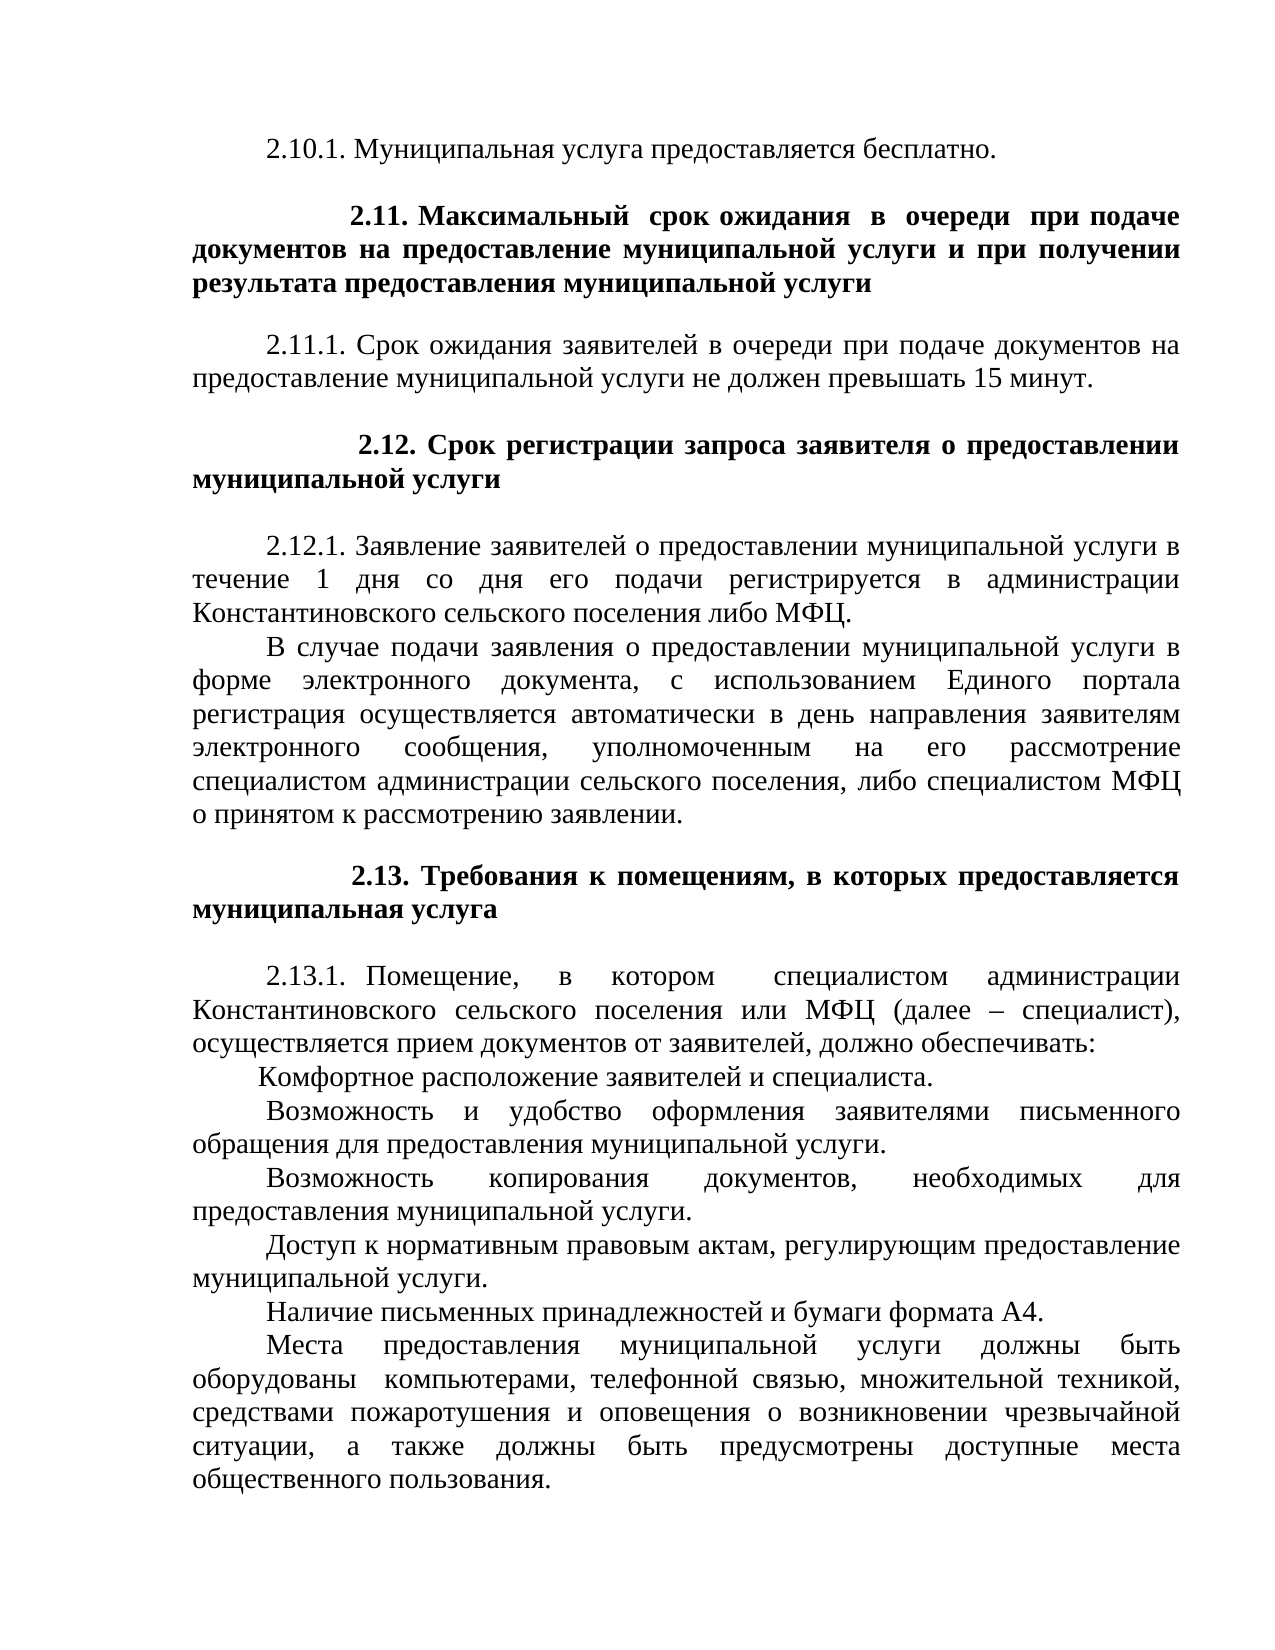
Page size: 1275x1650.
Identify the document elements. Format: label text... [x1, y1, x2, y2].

text Возможность копирования документов, необходимых для предоставления муниципальной услуги. [192, 1160, 1181, 1227]
text 2.12.1. Заявление заявителей о предоставлении муниципальной услуги в течение 1 дня со дня его подачи регистрируется в администрации Константиновского сельского поселения либо МФЦ. [192, 528, 1181, 629]
text 2.13. Требования к помещениям, в которых предоставляется муниципальная услуга [192, 858, 1181, 925]
text 2.11.1. Срок ожидания заявителей в очереди при подаче документов на предоставление муниципальной услуги не должен превышать 15 минут. [192, 327, 1181, 394]
text Возможность и удобство оформления заявителями письменного обращения для предоставления муниципальной услуги. [192, 1093, 1181, 1160]
text Доступ к нормативным правовым актам, регулирующим предоставление муниципальной услуги. [192, 1227, 1181, 1294]
text Места предоставления муниципальной услуги должны быть оборудованы компьютерами, телефонной связью, множительной техникой, средствами пожаротушения и оповещения о возникновении чрезвычайной ситуации, а также должны быть предусмотрены доступные места общественного пользования. [192, 1327, 1181, 1495]
text В случае подачи заявления о предоставлении муниципальной услуги в форме электронного документа, с использованием Единого портала регистрация осуществляется автоматически в день направления заявителям электронного сообщения, уполномоченным на его рассмотрение специалистом администрации сельского поселения, либо специалистом МФЦ о принятом к рассмотрению заявлении. [192, 629, 1181, 830]
text 2.12. Срок регистрации запроса заявителя о предоставлении муниципальной услуги [192, 427, 1181, 494]
text 2.13.1. Помещение, в котором специалистом администрации Константиновского сельского поселения или МФЦ (далее – специалист), осуществляется прием документов от заявителей, должно обеспечивать: [192, 958, 1181, 1059]
text 2.11. Максимальный срок ожидания в очереди при подаче документов на предоставление муниципальной услуги и при получении результата предоставления муниципальной услуги [192, 198, 1181, 299]
text Наличие письменных принадлежностей и бумаги формата А4. [192, 1294, 1181, 1327]
text 2.10.1. Муниципальная услуга предоставляется бесплатно. [192, 131, 1181, 164]
text Комфортное расположение заявителей и специалиста. [192, 1059, 1181, 1093]
